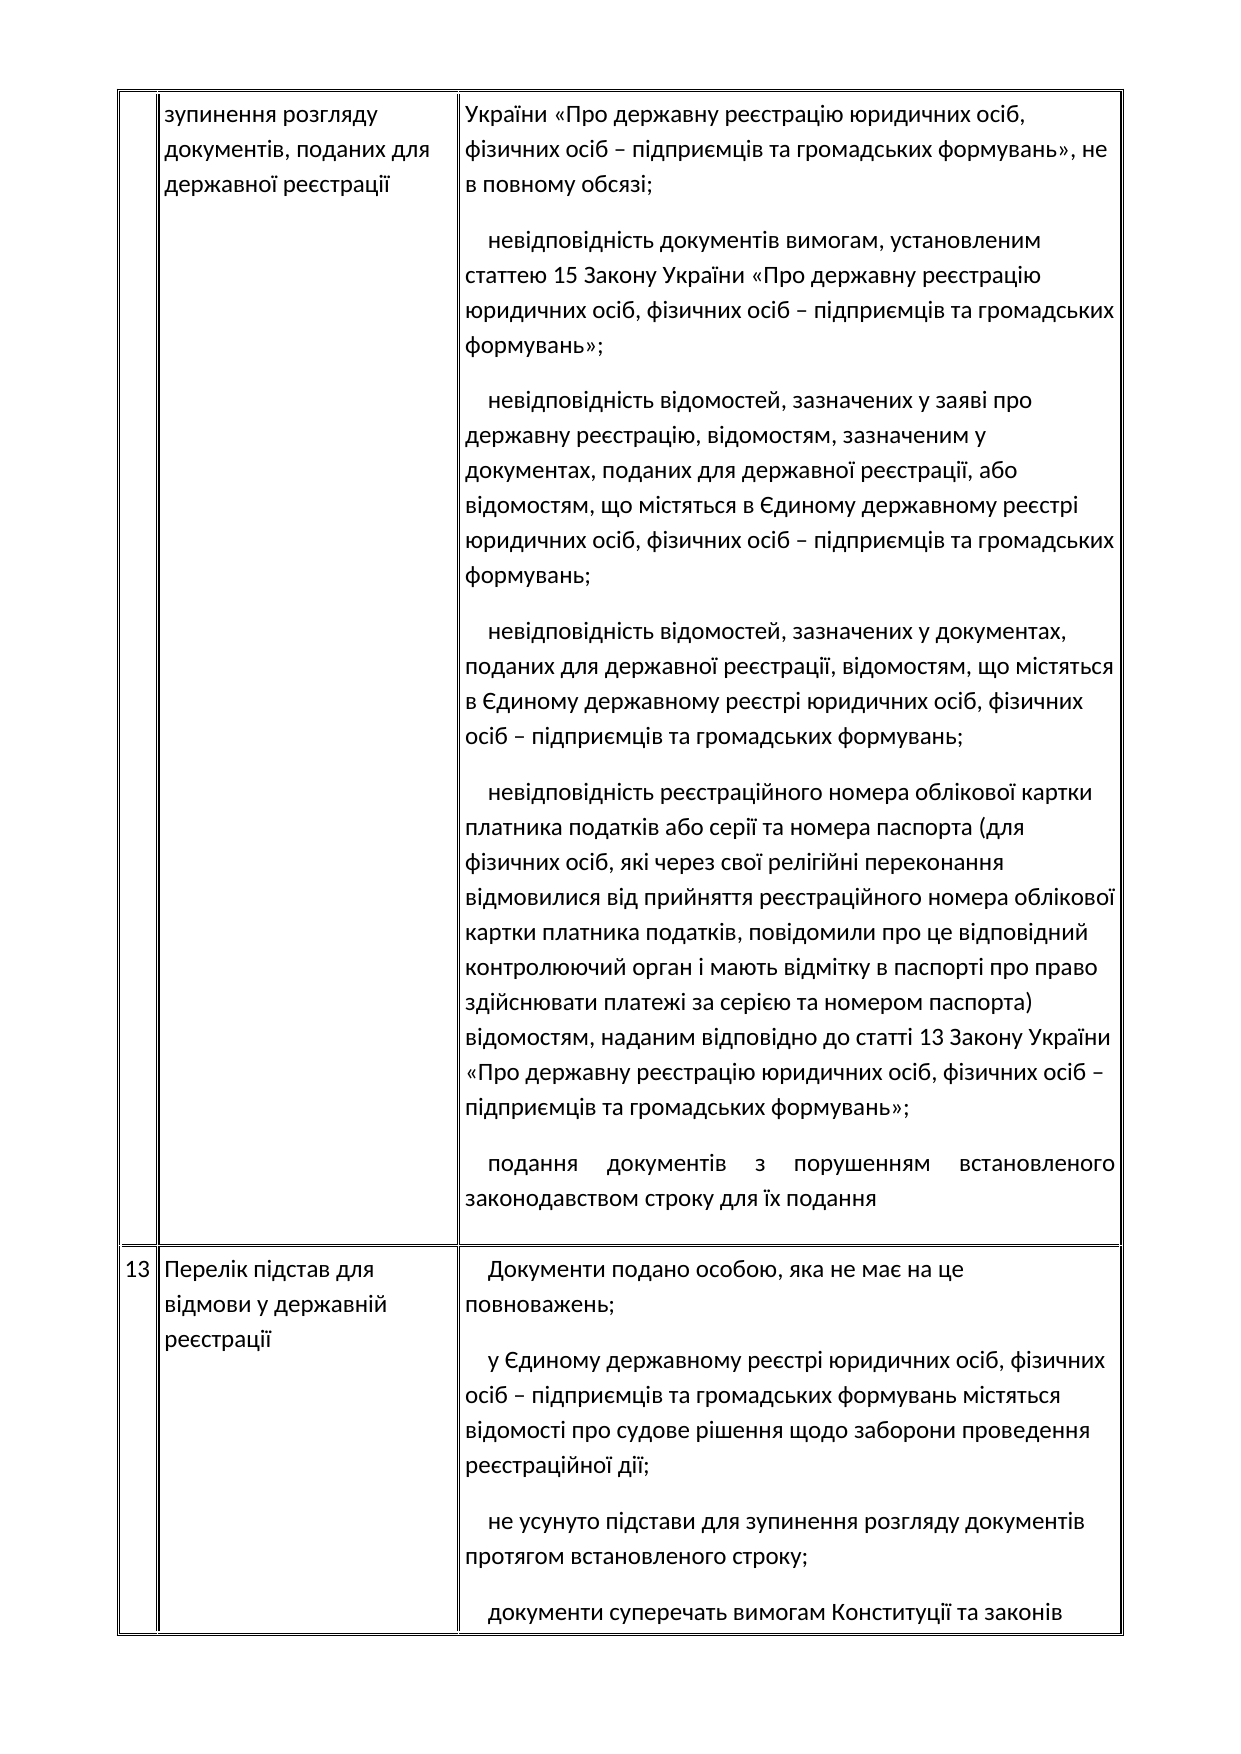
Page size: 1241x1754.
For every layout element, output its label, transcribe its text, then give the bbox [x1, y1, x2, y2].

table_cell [459, 1244, 1122, 1632]
table_cell 12 [120, 90, 158, 1244]
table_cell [459, 92, 1120, 1244]
table_cell 13 [118, 1244, 158, 1632]
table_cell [158, 92, 459, 1244]
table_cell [158, 1247, 459, 1632]
